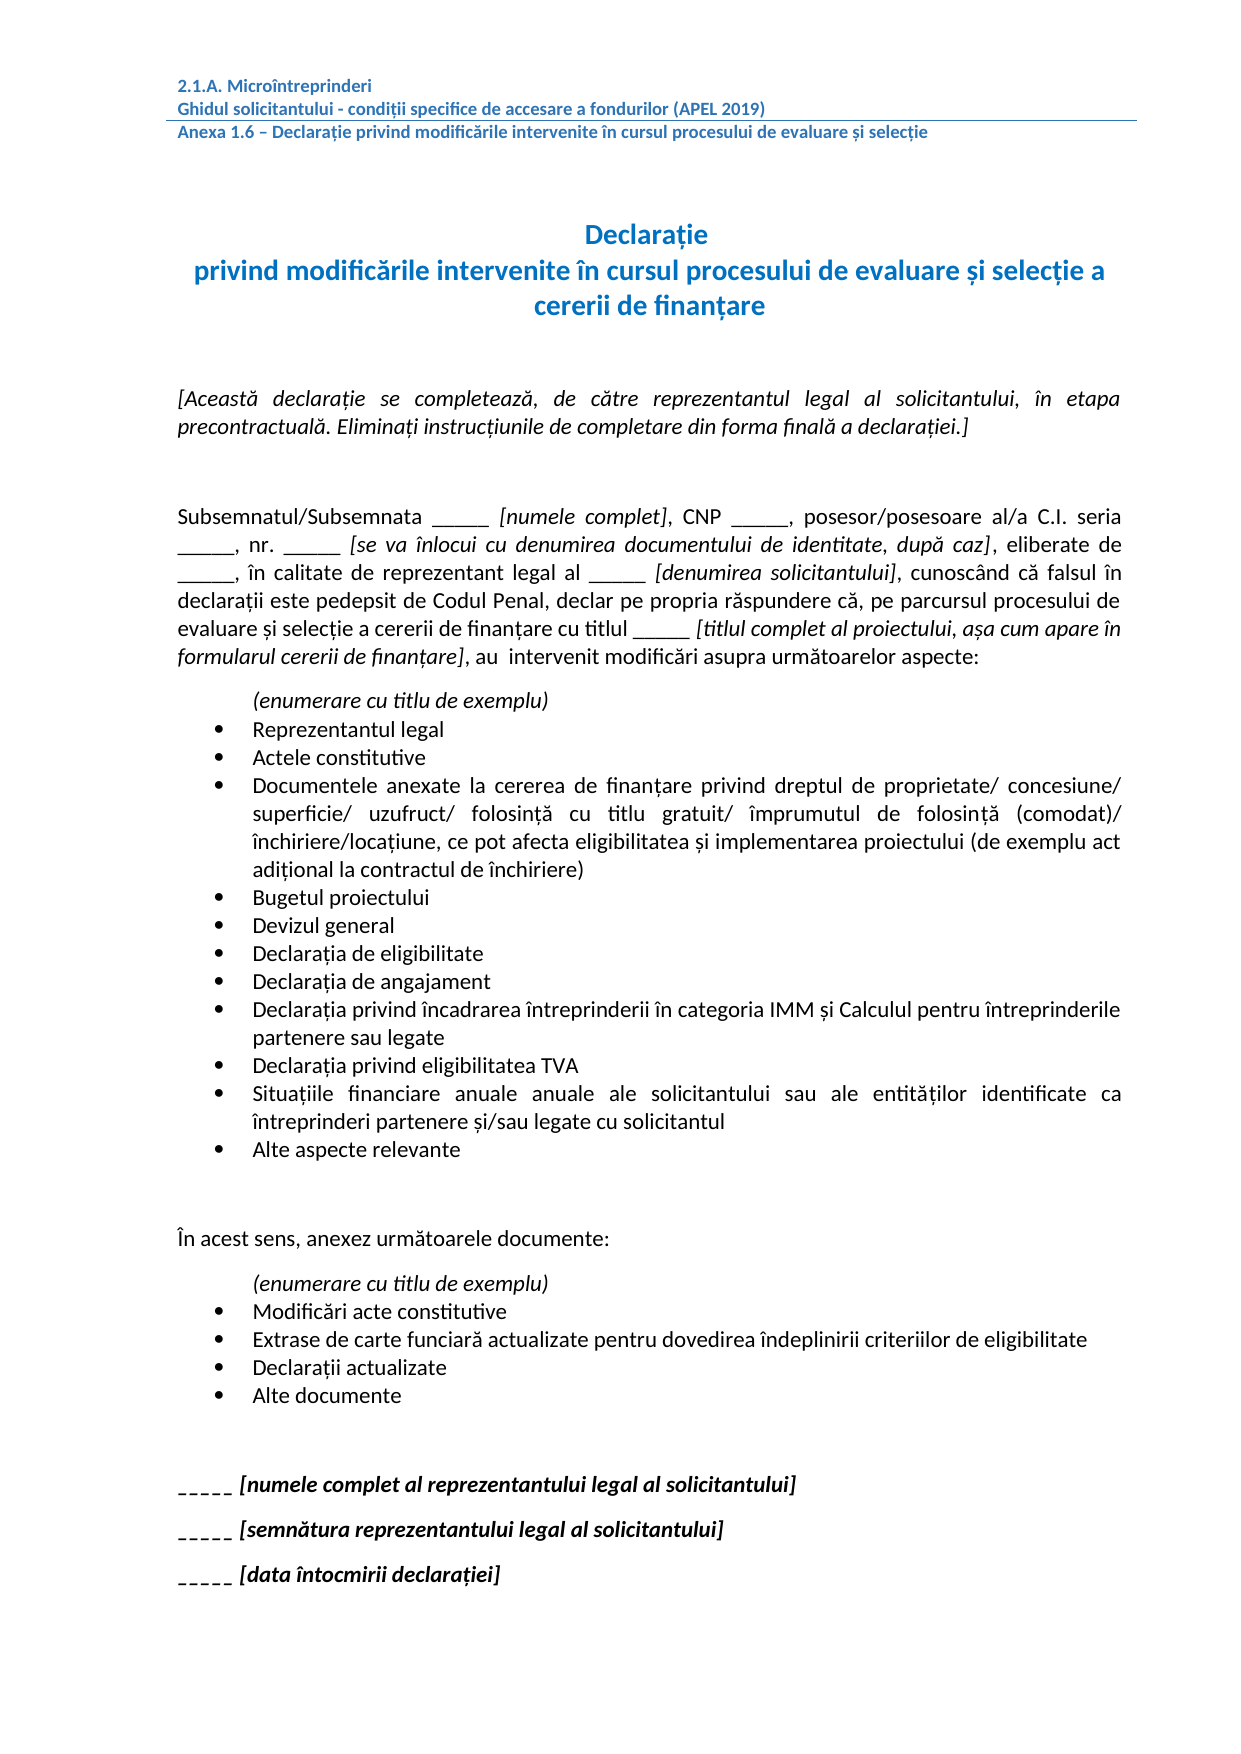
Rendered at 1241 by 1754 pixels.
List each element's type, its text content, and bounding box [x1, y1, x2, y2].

list Devizul general [215, 911, 1122, 939]
list Declarația de angajament [215, 967, 1122, 995]
text _____ [data întocmirii declarației] [177, 1560, 1122, 1588]
text [Această declarație se completează, de către reprezentantul legal al solicitantului, în etapa precontractuală. Eliminați instrucțiunile de completare din forma finală a declarației.] [177, 384, 1122, 441]
list Declarații actualizate [215, 1353, 1122, 1381]
list Reprezentantul legal [215, 715, 1122, 743]
list (enumerare cu titlu de exemplu) [252, 687, 1122, 715]
list Actele constitutive [215, 743, 1122, 771]
list Declarația privind încadrarea întreprinderii în categoria IMM și Calculul pentru întreprinderile partenere sau legate [215, 995, 1122, 1051]
list Declarația privind eligibilitatea TVA [215, 1051, 1122, 1079]
text Declaraţie privind modificările intervenite în cursul procesului de evaluare și selecție a cererii de finanțare [177, 216, 1122, 323]
list Declarația de eligibilitate [215, 939, 1122, 967]
list Alte documente [215, 1381, 1122, 1409]
list (enumerare cu titlu de exemplu) [252, 1269, 1122, 1297]
text _____ [numele complet al reprezentantului legal al solicitantului] [177, 1471, 1122, 1498]
text _____ [semnătura reprezentantului legal al solicitantului] [177, 1515, 1122, 1543]
list Modificări acte constitutive [215, 1297, 1122, 1325]
list Bugetul proiectului [215, 883, 1122, 911]
list Situațiile financiare anuale anuale ale solicitantului sau ale entităților identificate ca întreprinderi partenere și/sau legate cu solicitantul [215, 1079, 1122, 1135]
list Alte aspecte relevante [215, 1135, 1122, 1163]
text În acest sens, anexez următoarele documente: [177, 1224, 1122, 1252]
list Extrase de carte funciară actualizate pentru dovedirea îndeplinirii criteriilor de eligibilitate [215, 1325, 1122, 1353]
list Documentele anexate la cererea de finanțare privind dreptul de proprietate/ concesiune/ superficie/ uzufruct/ folosinţă cu titlu gratuit/ împrumutul de folosință (comodat)/ închiriere/locațiune, ce pot afecta eligibilitatea și implementarea proiectului (de exemplu act adițional la contractul de închiriere) [215, 771, 1122, 883]
text Subsemnatul/Subsemnata _____ [numele complet], CNP _____, posesor/posesoare al/a C.I. seria _____, nr. _____ [se va înlocui cu denumirea documentului de identitate, după caz], eliberate de _____, în calitate de reprezentant legal al _____ [denumirea solicitantului], cunoscând că falsul în declaraţii este pedepsit de Codul Penal, declar pe propria răspundere că, pe parcursul procesului de evaluare și selecție a cererii de finanțare cu titlul _____ [titlul complet al proiectului, așa cum apare în formularul cererii de finanțare], au intervenit modificări asupra următoarelor aspecte: [177, 502, 1122, 670]
